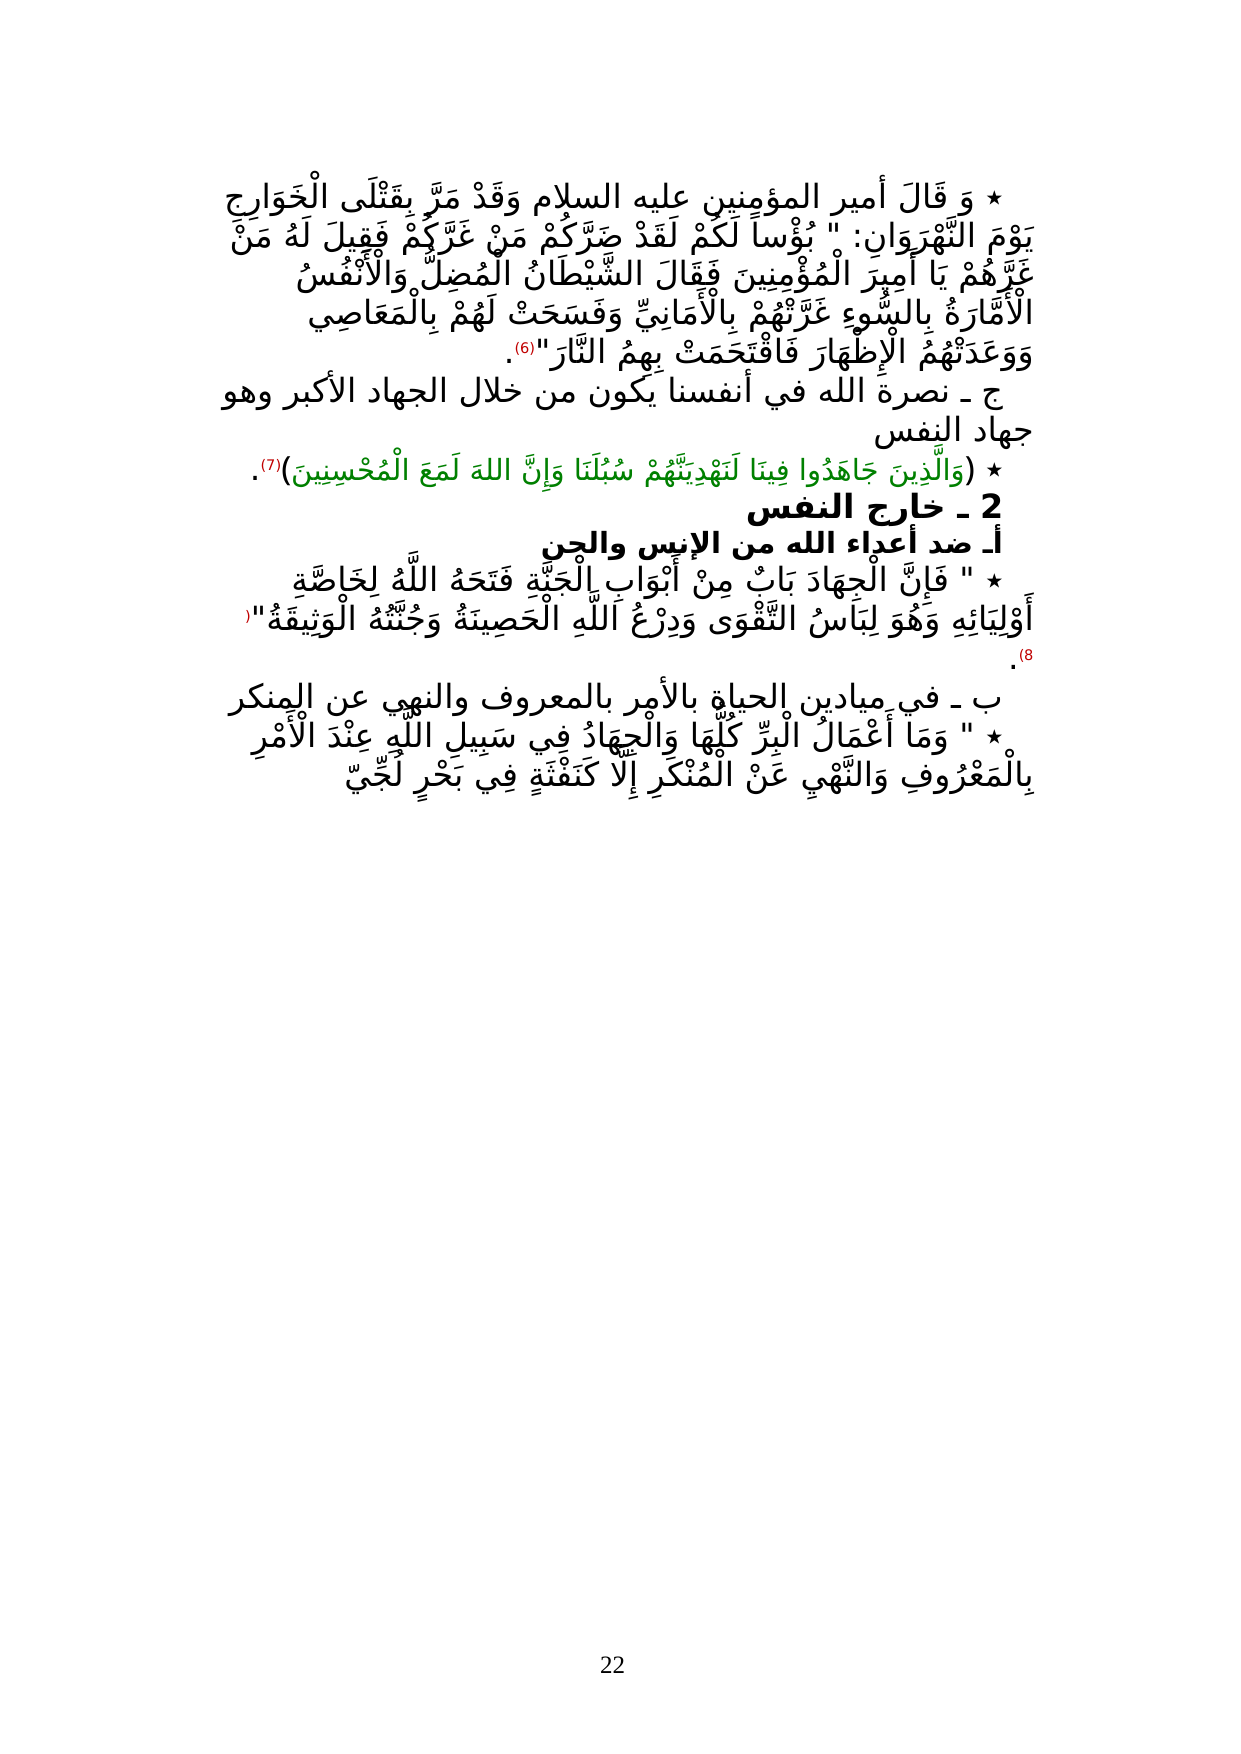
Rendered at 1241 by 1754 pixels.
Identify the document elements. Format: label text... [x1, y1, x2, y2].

text 2 ـ خارج النفس [222, 488, 1033, 527]
text أـ ضد أعداء الله من الإنس والجن [222, 527, 1033, 561]
text ب ـ في ميادين الحياة بالأمر بالمعروف والنهي عن المنكر [222, 677, 1033, 716]
text ٭ وَ قَالَ أمير المؤمنين عليه السلام وَقَدْ مَرَّ بِقَتْلَى الْخَوَارِجِ يَوْمَ النَّهْرَوَانِ: " بُؤْساً لَكُمْ لَقَدْ ضَرَّكُمْ مَنْ غَرَّكُمْ فَقِيلَ لَهُ مَنْ غَرَّهُمْ يَا أَمِيرَ الْمُؤْمِنِينَ فَقَالَ الشَّيْطَانُ الْمُضِلُّ وَالْأَنْفُسُ الْأَمَّارَةُ بِالسُّوءِ غَرَّتْهُمْ بِالْأَمَانِيِّ وَفَسَحَتْ لَهُمْ بِالْمَعَاصِي وَوَعَدَتْهُمُ الْإِظْهَارَ فَاقْتَحَمَتْ بِهِمُ النَّارَ"(6). [222, 177, 1033, 371]
text ج ـ نصرة الله في أنفسنا يكون من خلال الجهاد الأكبر وهو جهاد النفس [222, 371, 1033, 449]
text ٭ " فَإِنَّ الْجِهَادَ بَابٌ مِنْ أَبْوَابِ الْجَنَّةِ فَتَحَهُ اللَّهُ لِخَاصَّةِ أَوْلِيَائِهِ وَهُوَ لِبَاسُ التَّقْوَى وَدِرْعُ اللَّهِ الْحَصِينَةُ وَجُنَّتُهُ الْوَثِيقَةُ"(8). [222, 561, 1033, 677]
text ٭ " وَمَا أَعْمَالُ الْبِرِّ كُلُّهَا وَالْجِهَادُ فِي سَبِيلِ اللَّهِ عِنْدَ الْأَمْرِ بِالْمَعْرُوفِ وَالنَّهْيِ عَنْ الْمُنْكَرِ إِلَّا كَنَفْثَةٍ فِي بَحْرٍ لُجِّيّ [222, 716, 1033, 794]
text ٭ ﴿وَالَّذِينَ جَاهَدُوا فِينَا لَنَهْدِيَنَّهُمْ سُبُلَنَا وَإِنَّ اللهَ لَمَعَ الْمُحْسِنِينَ﴾(7). [222, 449, 1033, 488]
